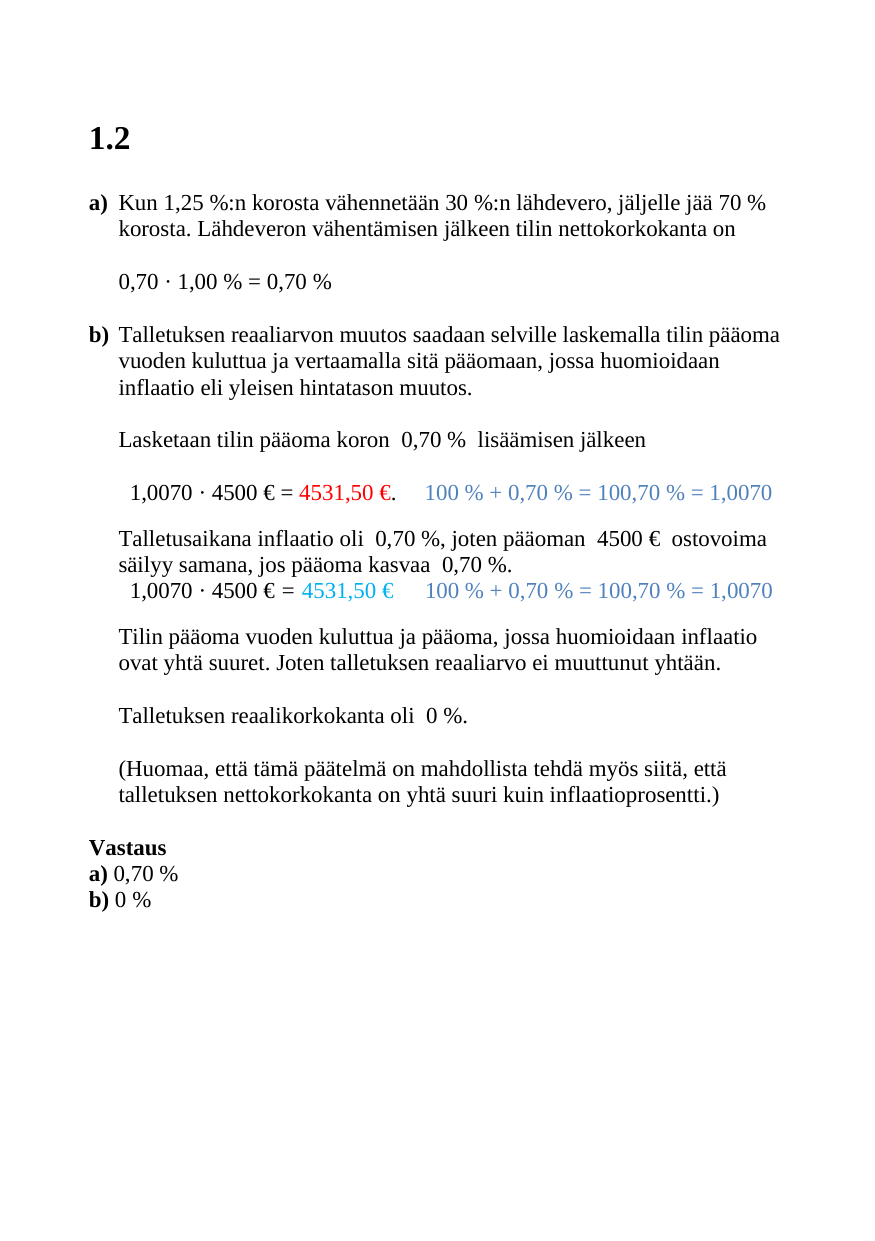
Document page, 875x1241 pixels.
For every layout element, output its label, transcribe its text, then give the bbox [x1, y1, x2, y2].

text a) Kun 1,25 %:n korosta vähennetään 30 %:n lähdevero, jäljelle jää 70 % [89, 189, 785, 215]
table_header 100 % + 0,70 % = 100,70 % = 1,0070 [413, 479, 784, 524]
table_header 1,0070 · 4500 € = 4531,50 €. [118, 479, 413, 524]
text Tilin pääoma vuoden kuluttua ja pääoma, jossa huomioidaan inflaatio ovat yhtä suuret. Joten talletuksen reaaliarvo ei muuttunut yhtään. [89, 623, 785, 676]
text Talletuksen reaalikorkokanta oli 0 %. [89, 702, 785, 728]
text Lasketaan tilin pääoma koron 0,70 % lisäämisen jälkeen [89, 426, 785, 479]
table_header 100 % + 0,70 % = 100,70 % = 1,0070 [414, 577, 786, 623]
text b) 0 % [89, 886, 785, 913]
text (Huomaa, että tämä päätelmä on mahdollista tehdä myös siitä, että talletuksen nettokorkokanta on yhtä suuri kuin inflaatioprosentti.) [89, 755, 785, 807]
text Talletusaikana inflaatio oli 0,70 %, joten pääoman 4500 € ostovoima säilyy samana, jos pääoma kasvaa 0,70 %. [89, 524, 785, 577]
text korosta. Lähdeveron vähentämisen jälkeen tilin nettokorkokanta on [89, 215, 785, 242]
text 1.2 [89, 118, 785, 156]
text a) 0,70 % [89, 860, 785, 886]
text 0,70 · 1,00 % = 0,70 % [89, 268, 785, 294]
table_header 1,0070 · 4500 € = 4531,50 € [89, 577, 413, 623]
text b) Talletuksen reaaliarvon muutos saadaan selville laskemalla tilin pääoma vuoden kuluttua ja vertaamalla sitä pääomaan, jossa huomioidaan inflaatio eli yleisen hintatason muutos. [89, 321, 785, 400]
text Vastaus [89, 834, 785, 860]
